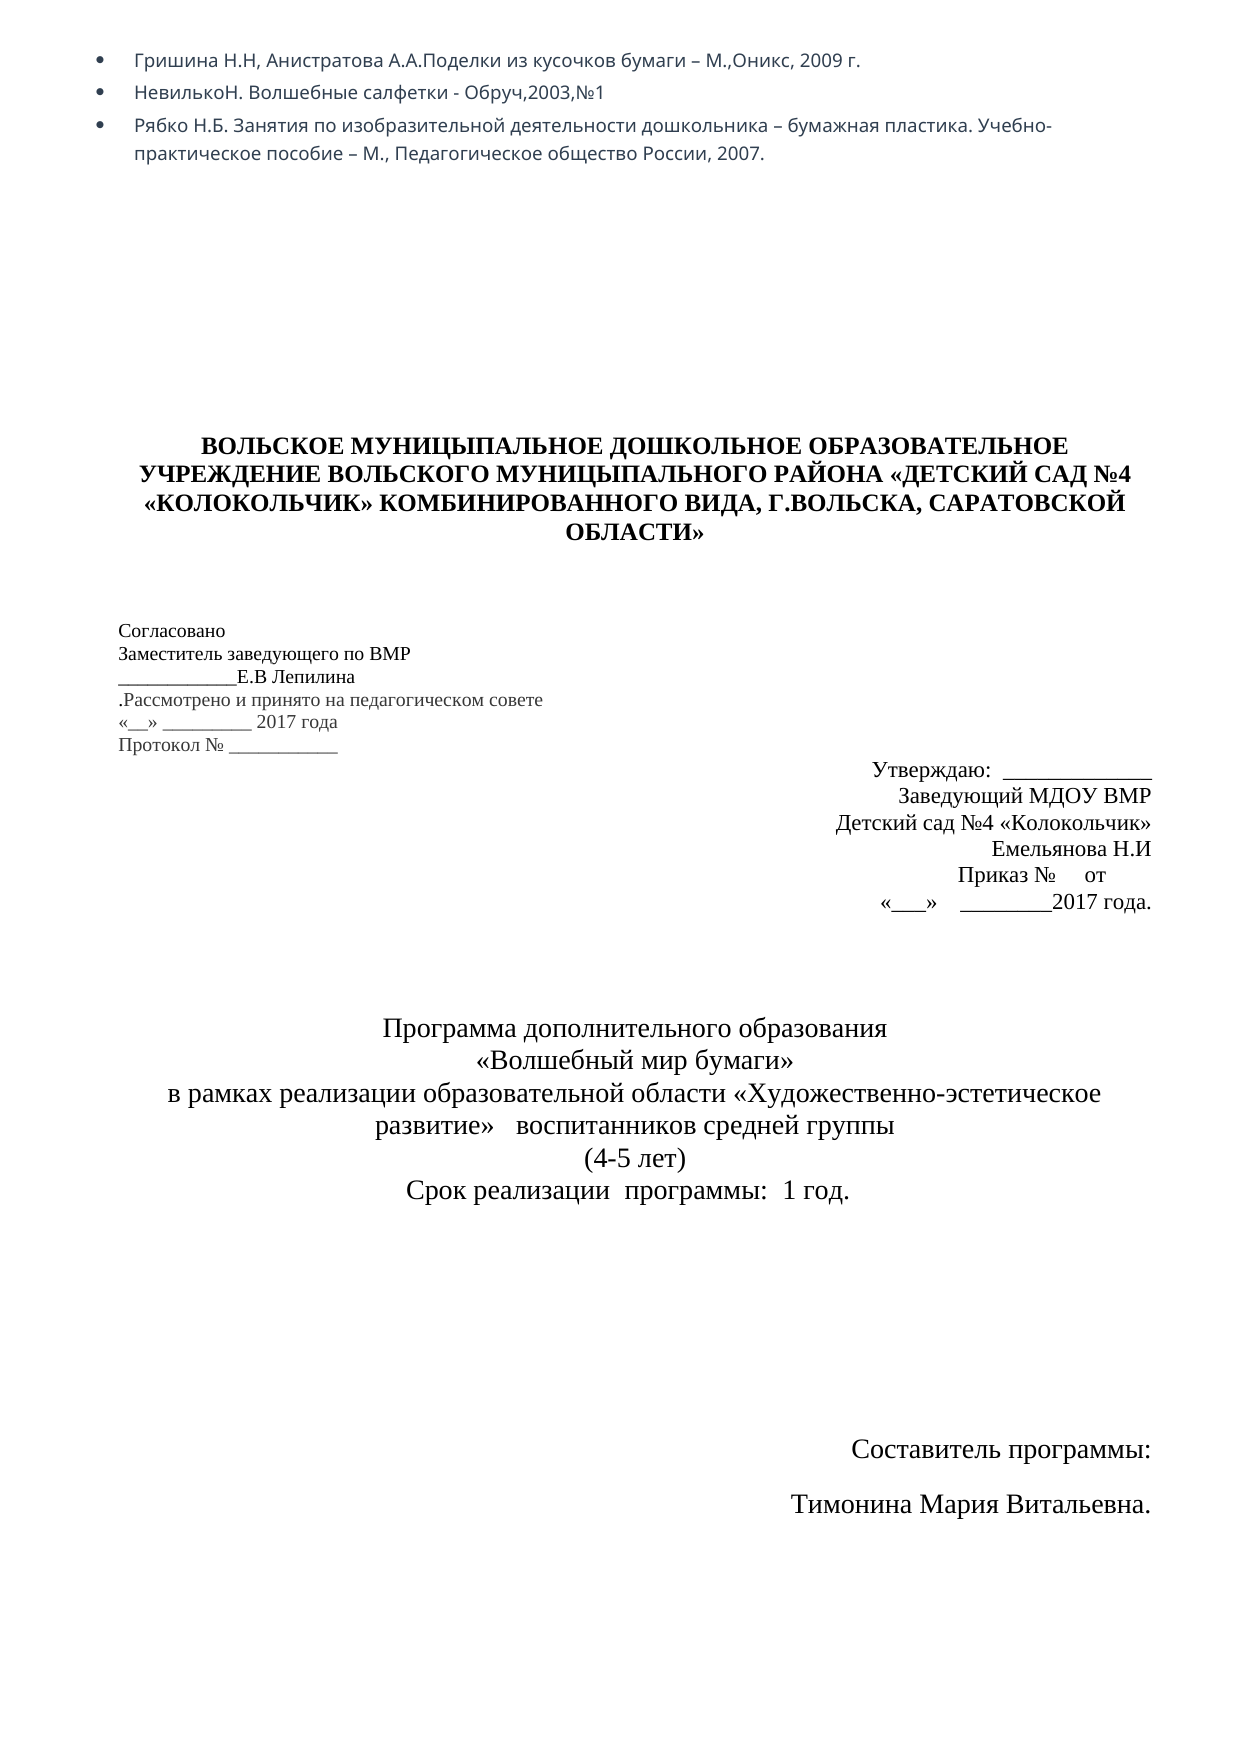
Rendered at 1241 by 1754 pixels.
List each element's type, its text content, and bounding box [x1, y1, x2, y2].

text Детский сад №4 «Колокольчик» [118, 809, 1152, 835]
text Утверждаю: _____________ [118, 756, 1152, 782]
text Приказ № от [118, 861, 1152, 888]
list НевилькоН. Волшебные салфетки - Обруч,2003,№1 [96, 77, 1152, 105]
list Рябко Н.Б. Занятия по изобразительной деятельности дошкольника – бумажная пластика. Учебно-практическое пособие – М., Педагогическое общество России, 2007. [96, 109, 1152, 166]
text (4-5 лет) [118, 1141, 1152, 1173]
list Гришина Н.Н, Анистратова А.А.Поделки из кусочков бумаги – М.,Оникс, 2009 г. [96, 44, 1152, 72]
text .Рассмотрено и принято на педагогическом совете «__» _________ 2017 года Протокол № ___________ [118, 688, 1152, 756]
text ВОЛЬСКОЕ МУНИЦЫПАЛЬНОЕ ДОШКОЛЬНОЕ ОБРАЗОВАТЕЛЬНОЕ УЧРЕЖДЕНИЕ ВОЛЬСКОГО МУНИЦЫПАЛЬНОГО РАЙОНА «ДЕТСКИЙ САД №4 «КОЛОКОЛЬЧИК» КОМБИНИРОВАННОГО ВИДА, Г.ВОЛЬСКА, САРАТОВСКОЙ ОБЛАСТИ» [118, 431, 1152, 546]
text Согласовано [118, 619, 1152, 642]
text Составитель программы: [118, 1432, 1152, 1465]
text Программа дополнительного образования [118, 982, 1152, 1043]
text «___» ________2017 года. [118, 888, 1152, 914]
text Заместитель заведующего по ВМР [118, 642, 1152, 665]
text Срок реализации программы: 1 год. [118, 1173, 1152, 1205]
text ____________Е.В Лепилина [118, 665, 1152, 688]
text Емельянова Н.И [118, 835, 1152, 861]
text «Волшебный мир бумаги» [118, 1043, 1152, 1076]
text Заведующий МДОУ ВМР [118, 782, 1152, 809]
text в рамках реализации образовательной области «Художественно-эстетическое развитие» воспитанников средней группы [118, 1076, 1152, 1141]
text Тимонина Мария Витальевна. [118, 1488, 1152, 1520]
